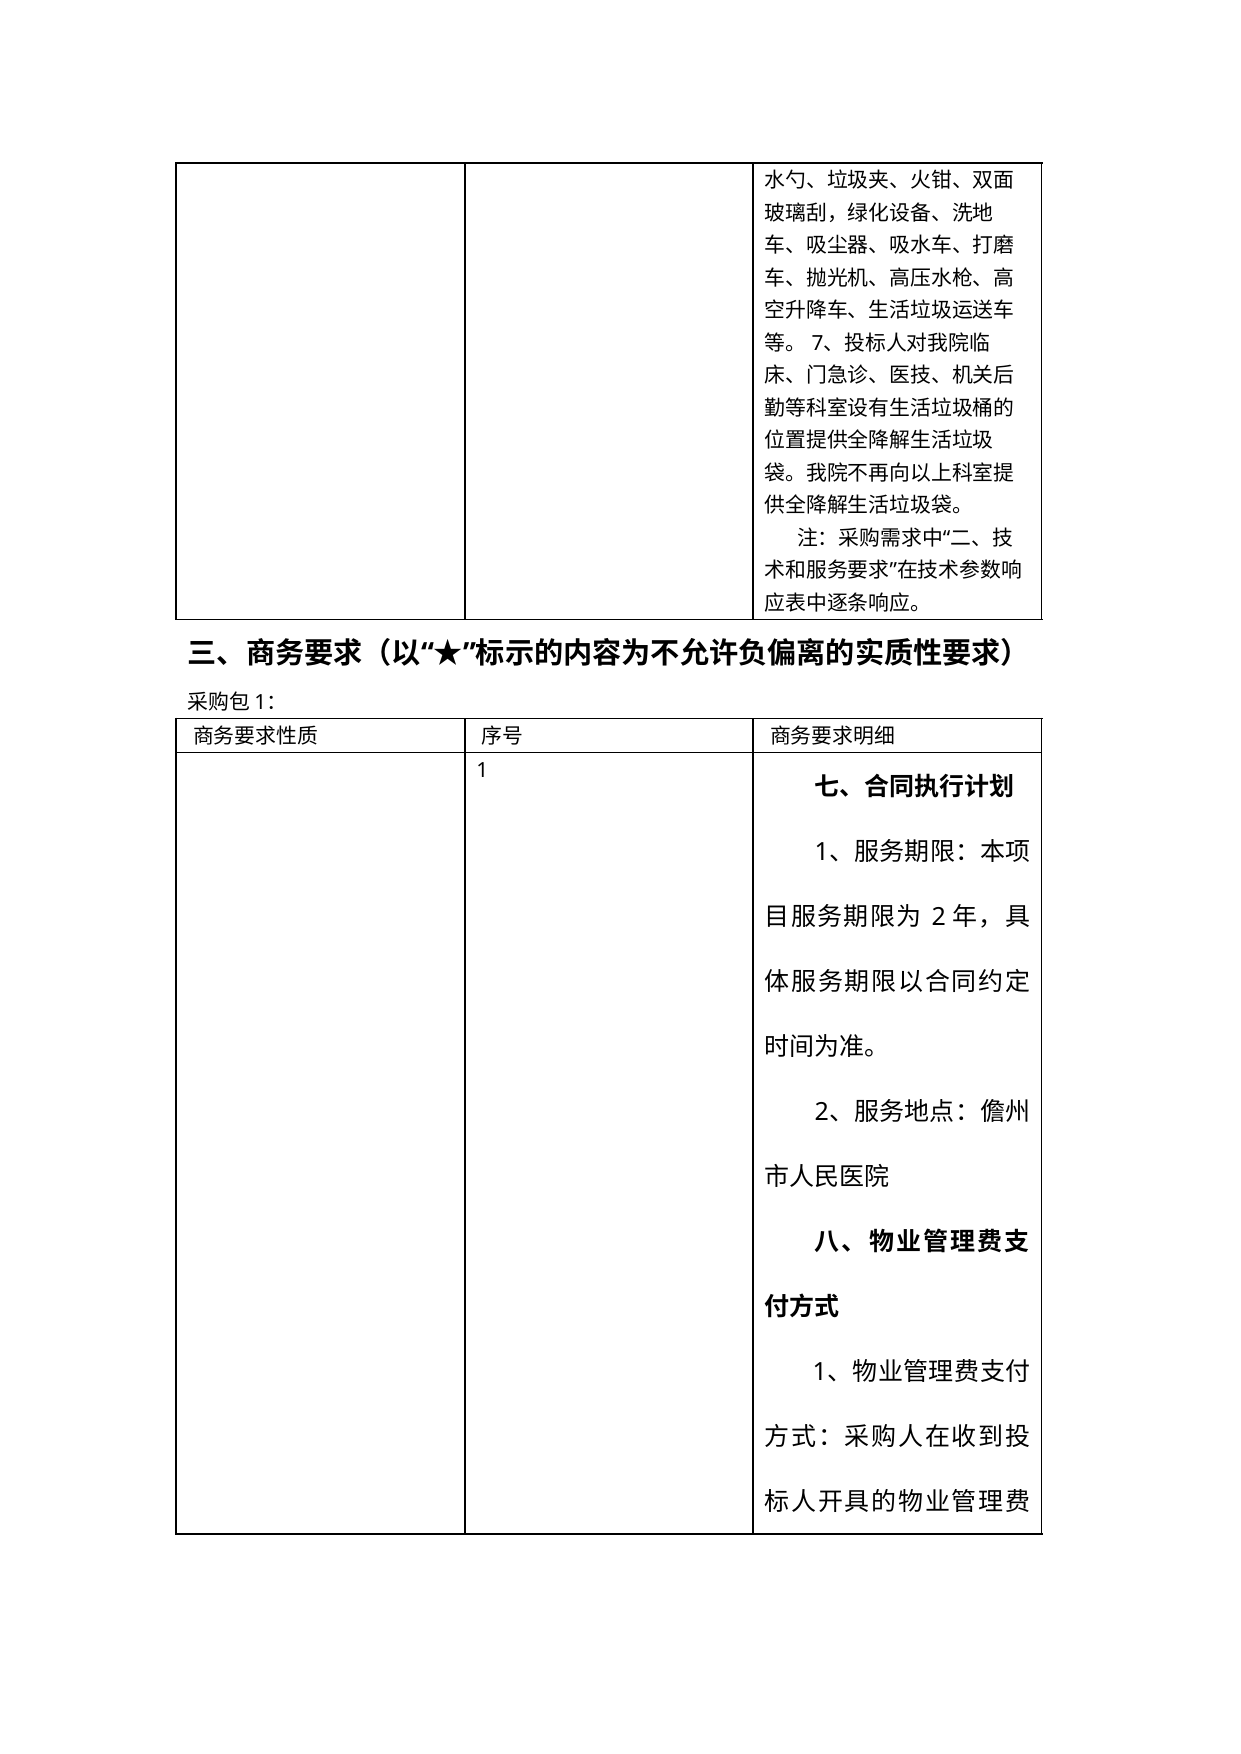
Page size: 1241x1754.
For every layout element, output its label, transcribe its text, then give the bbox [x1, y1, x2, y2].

text 采购包1： [187, 685, 1053, 718]
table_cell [754, 164, 1041, 618]
table_cell [177, 753, 464, 1533]
table_cell [466, 164, 752, 618]
table_header 商务要求性质 [177, 719, 464, 752]
table_cell 1 [466, 753, 752, 1533]
table_header 商务要求明细 [754, 719, 1041, 752]
text 三、商务要求（以“★”标示的内容为不允许负偏离的实质性要求） [187, 620, 1053, 685]
table_cell 1 [177, 164, 464, 618]
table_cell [754, 753, 1041, 1533]
table_header 序号 [466, 719, 752, 752]
